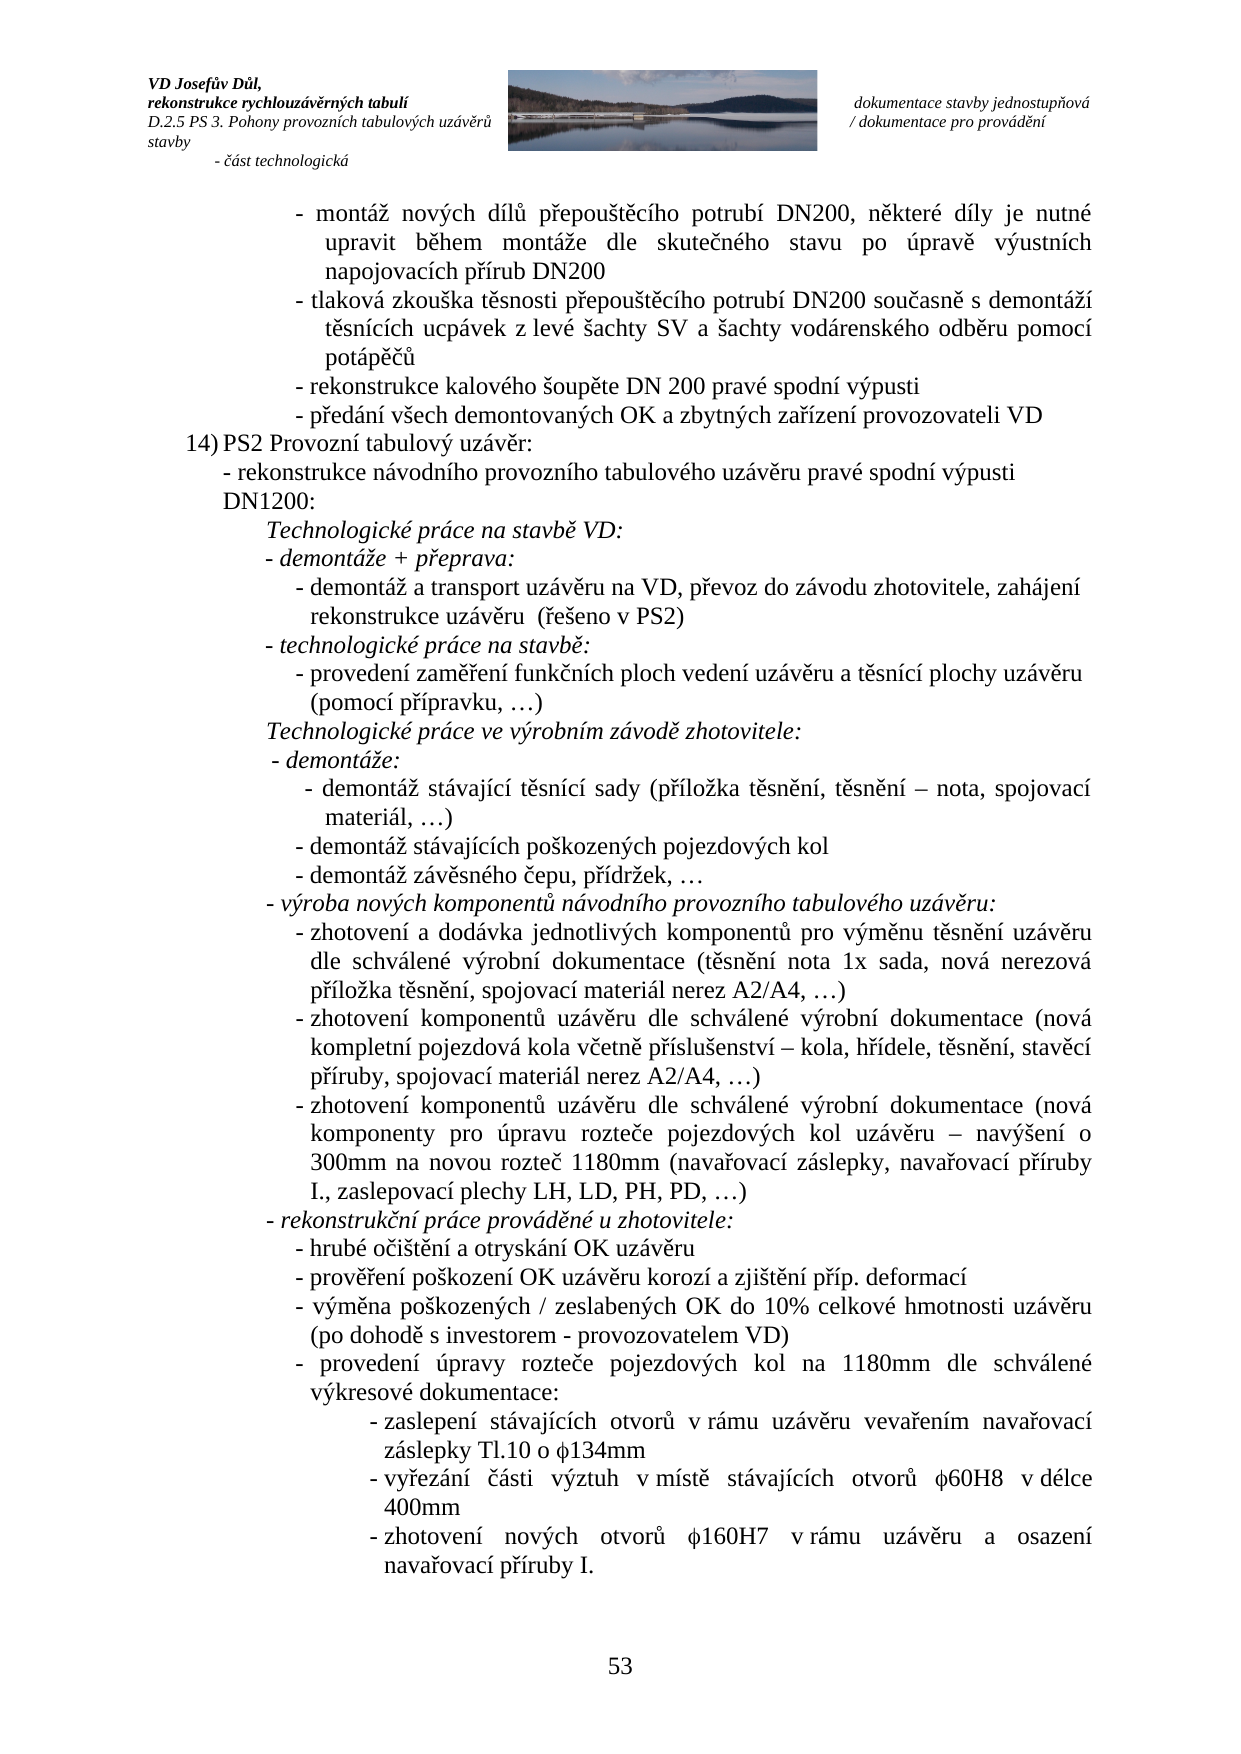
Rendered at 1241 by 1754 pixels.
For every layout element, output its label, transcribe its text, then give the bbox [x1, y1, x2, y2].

picture [508, 70, 818, 151]
list Technologické práce ve výrobním závodě zhotovitele: [266, 716, 1092, 745]
list zaslepení stávajících otvorů v rámu uzávěru vevařením navařovací záslepky Tl.10 o 134mm [369, 1406, 1092, 1463]
list vyřezání části výztuh v místě stávajících otvorů 60H8 v délce 400mm [369, 1463, 1092, 1521]
list - demontáže + přeprava: [265, 543, 1092, 572]
text - hrubé očištění a otryskání OK uzávěru [148, 1233, 1092, 1262]
list Technologické práce na stavbě VD: [266, 515, 1092, 543]
text - výměna poškozených / zeslabených OK do 10% celkové hmotnosti uzávěru (po dohodě s investorem - provozovatelem VD) [295, 1291, 1092, 1348]
text - provedení úpravy rozteče pojezdových kol na 1180mm dle schválené výkresové dokumentace: [295, 1348, 1092, 1406]
list zhotovení nových otvorů 160H7 v rámu uzávěru a osazení navařovací příruby I. [369, 1521, 1092, 1578]
text - prověření poškození OK uzávěru korozí a zjištění příp. deformací [148, 1262, 1092, 1291]
text - montáž nových dílů přepouštěcího potrubí DN200, některé díly je nutné upravit během montáže dle skutečného stavu po úpravě výustních napojovacích přírub DN200 [295, 198, 1092, 285]
text - demontáž stávající těsnící sady (příložka těsnění, těsnění – nota, spojovací materiál, …) [295, 773, 1092, 831]
list zhotovení a dodávka jednotlivých komponentů pro výměnu těsnění uzávěru dle schválené výrobní dokumentace (těsnění nota 1x sada, nová nerezová příložka těsnění, spojovací materiál nerez A2/A4, …) [295, 917, 1092, 1003]
list zhotovení komponentů uzávěru dle schválené výrobní dokumentace (nová kompletní pojezdová kola včetně příslušenství – kola, hřídele, těsnění, stavěcí příruby, spojovací materiál nerez A2/A4, …) [295, 1003, 1092, 1090]
list zhotovení komponentů uzávěru dle schválené výrobní dokumentace (nová komponenty pro úpravu rozteče pojezdových kol uzávěru – navýšení o 300mm na novou rozteč 1180mm (navařovací záslepky, navařovací příruby I., zaslepovací plechy LH, LD, PH, PD, …) [295, 1090, 1092, 1205]
text - demontáž stávajících poškozených pojezdových kol [295, 831, 1092, 860]
list - technologické práce na stavbě: [265, 630, 1092, 658]
text - tlaková zkouška těsnosti přepouštěcího potrubí DN200 současně s demontáží těsnících ucpávek z levé šachty SV a šachty vodárenského odběru pomocí potápěčů [295, 285, 1092, 371]
list - rekonstrukce návodního provozního tabulového uzávěru pravé spodní výpusti DN1200: [223, 457, 1092, 515]
list - demontáže: [265, 745, 1092, 773]
text - demontáž závěsného čepu, přídržek, … [295, 860, 1092, 888]
list PS2 Provozní tabulový uzávěr: [185, 428, 1092, 457]
text - rekonstrukční práce prováděné u zhotovitele: [266, 1205, 1092, 1233]
text - předání všech demontovaných OK a zbytných zařízení provozovateli VD [295, 400, 1092, 428]
text - provedení zaměření funkčních ploch vedení uzávěru a těsnící plochy uzávěru (pomocí přípravku, …) [295, 658, 1092, 716]
text - rekonstrukce kalového šoupěte DN 200 pravé spodní výpusti [295, 371, 1092, 400]
list - výroba nových komponentů návodního provozního tabulového uzávěru: [266, 888, 1092, 917]
text - demontáž a transport uzávěru na VD, převoz do závodu zhotovitele, zahájení rekonstrukce uzávěru (řešeno v PS2) [295, 572, 1092, 630]
